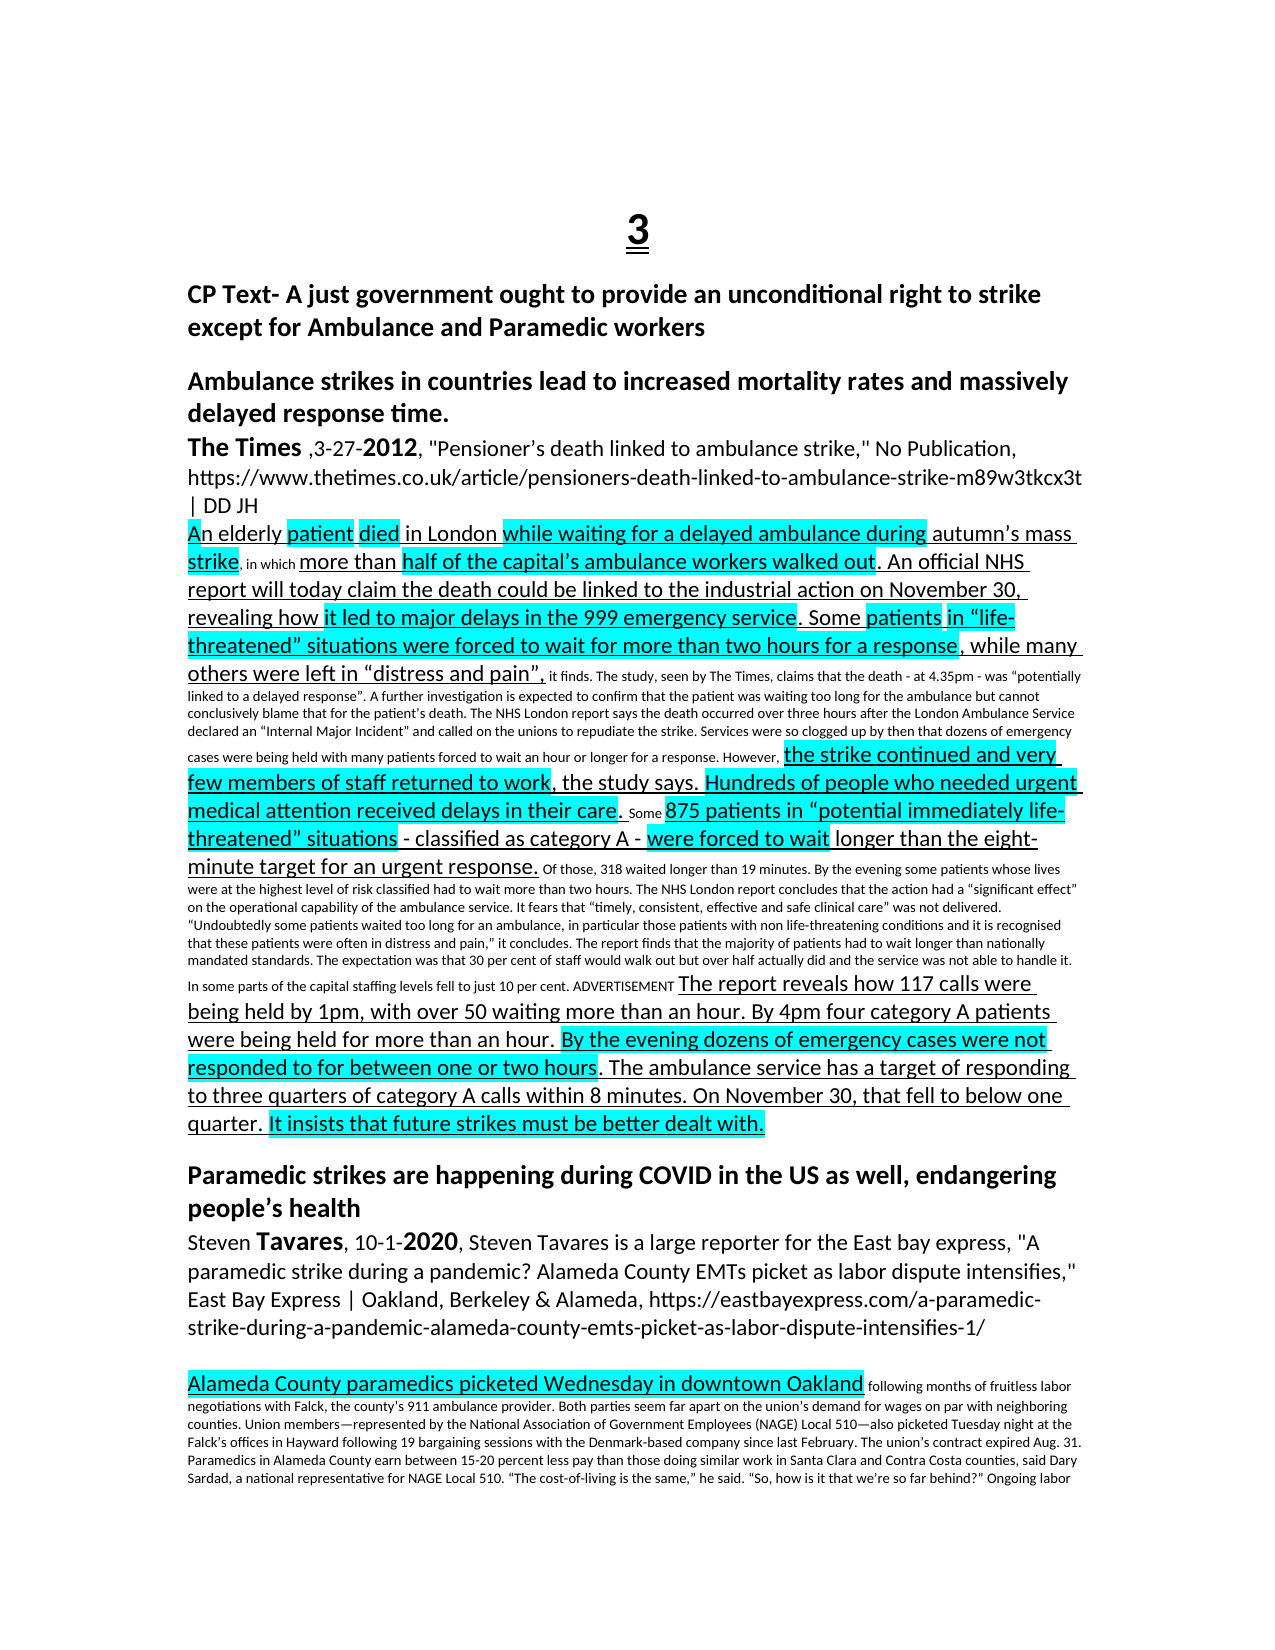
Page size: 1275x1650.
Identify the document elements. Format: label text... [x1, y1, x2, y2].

subtitle Ambulance strikes in countries lead to increased mortality rates and massively delayed response time. [187, 364, 1087, 430]
subtitle 3 [187, 200, 1087, 256]
text Steven Tavares, 10-1-2020, Steven Tavares is a large reporter for the East bay express, "A paramedic strike during a pandemic? Alameda County EMTs picket as labor dispute intensifies," East Bay Express | Oakland, Berkeley & Alameda, https://eastbayexpress.com/a-paramedic-strike-during-a-pandemic-alameda-county-emts-picket-as-labor-dispute-intensifies-1/ [187, 1224, 1087, 1342]
text An elderly patient died in London while waiting for a delayed ambulance during autumn’s mass strike, in which more than half of the capital’s ambulance workers walked out. An official NHS report will today claim the death could be linked to the industrial action on November 30, revealing how it led to major delays in the 999 emergency service. Some patients in “life-threatened” situations were forced to wait for more than two hours for a response, while many others were left in “distress and pain”, it finds. The study, seen by The Times, claims that the death - at 4.35pm - was “potentially linked to a delayed response”. A further investigation is expected to confirm that the patient was waiting too long for the ambulance but cannot conclusively blame that for the patient’s death. The NHS London report says the death occurred over three hours after the London Ambulance Service declared an “Internal Major Incident” and called on the unions to repudiate the strike. Services were so clogged up by then that dozens of emergency cases were being held with many patients forced to wait an hour or longer for a response. However, the strike continued and very few members of staff returned to work, the study says. Hundreds of people who needed urgent medical attention received delays in their care. Some 875 patients in “potential immediately life-threatened” situations - classified as category A - were forced to wait longer than the eight-minute target for an urgent response. Of those, 318 waited longer than 19 minutes. By the evening some patients whose lives were at the highest level of risk classified had to wait more than two hours. The NHS London report concludes that the action had a “significant effect” on the operational capability of the ambulance service. It fears that “timely, consistent, effective and safe clinical care” was not delivered. “Undoubtedly some patients waited too long for an ambulance, in particular those patients with non life-threatening conditions and it is recognised that these patients were often in distress and pain,” it concludes. The report finds that the majority of patients had to wait longer than nationally mandated standards. The expectation was that 30 per cent of staff would walk out but over half actually did and the service was not able to handle it. In some parts of the capital staffing levels fell to just 10 per cent. ADVERTISEMENT The report reveals how 117 calls were being held by 1pm, with over 50 waiting more than an hour. By 4pm four category A patients were being held for more than an hour. By the evening dozens of emergency cases were not responded to for between one or two hours. The ambulance service has a target of responding to three quarters of category A calls within 8 minutes. On November 30, that fell to below one quarter. It insists that future strikes must be better dealt with. [187, 519, 1087, 1138]
subtitle Paramedic strikes are happening during COVID in the US as well, endangering people’s health [187, 1158, 1087, 1224]
subtitle CP Text- A just government ought to provide an unconditional right to strike except for Ambulance and Paramedic workers [187, 277, 1087, 343]
text The Times ,3-27-2012, "Pensioner’s death linked to ambulance strike," No Publication, https://www.thetimes.co.uk/article/pensioners-death-linked-to-ambulance-strike-m89w3tkcx3t | DD JH [187, 430, 1087, 519]
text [187, 1369, 1087, 1487]
